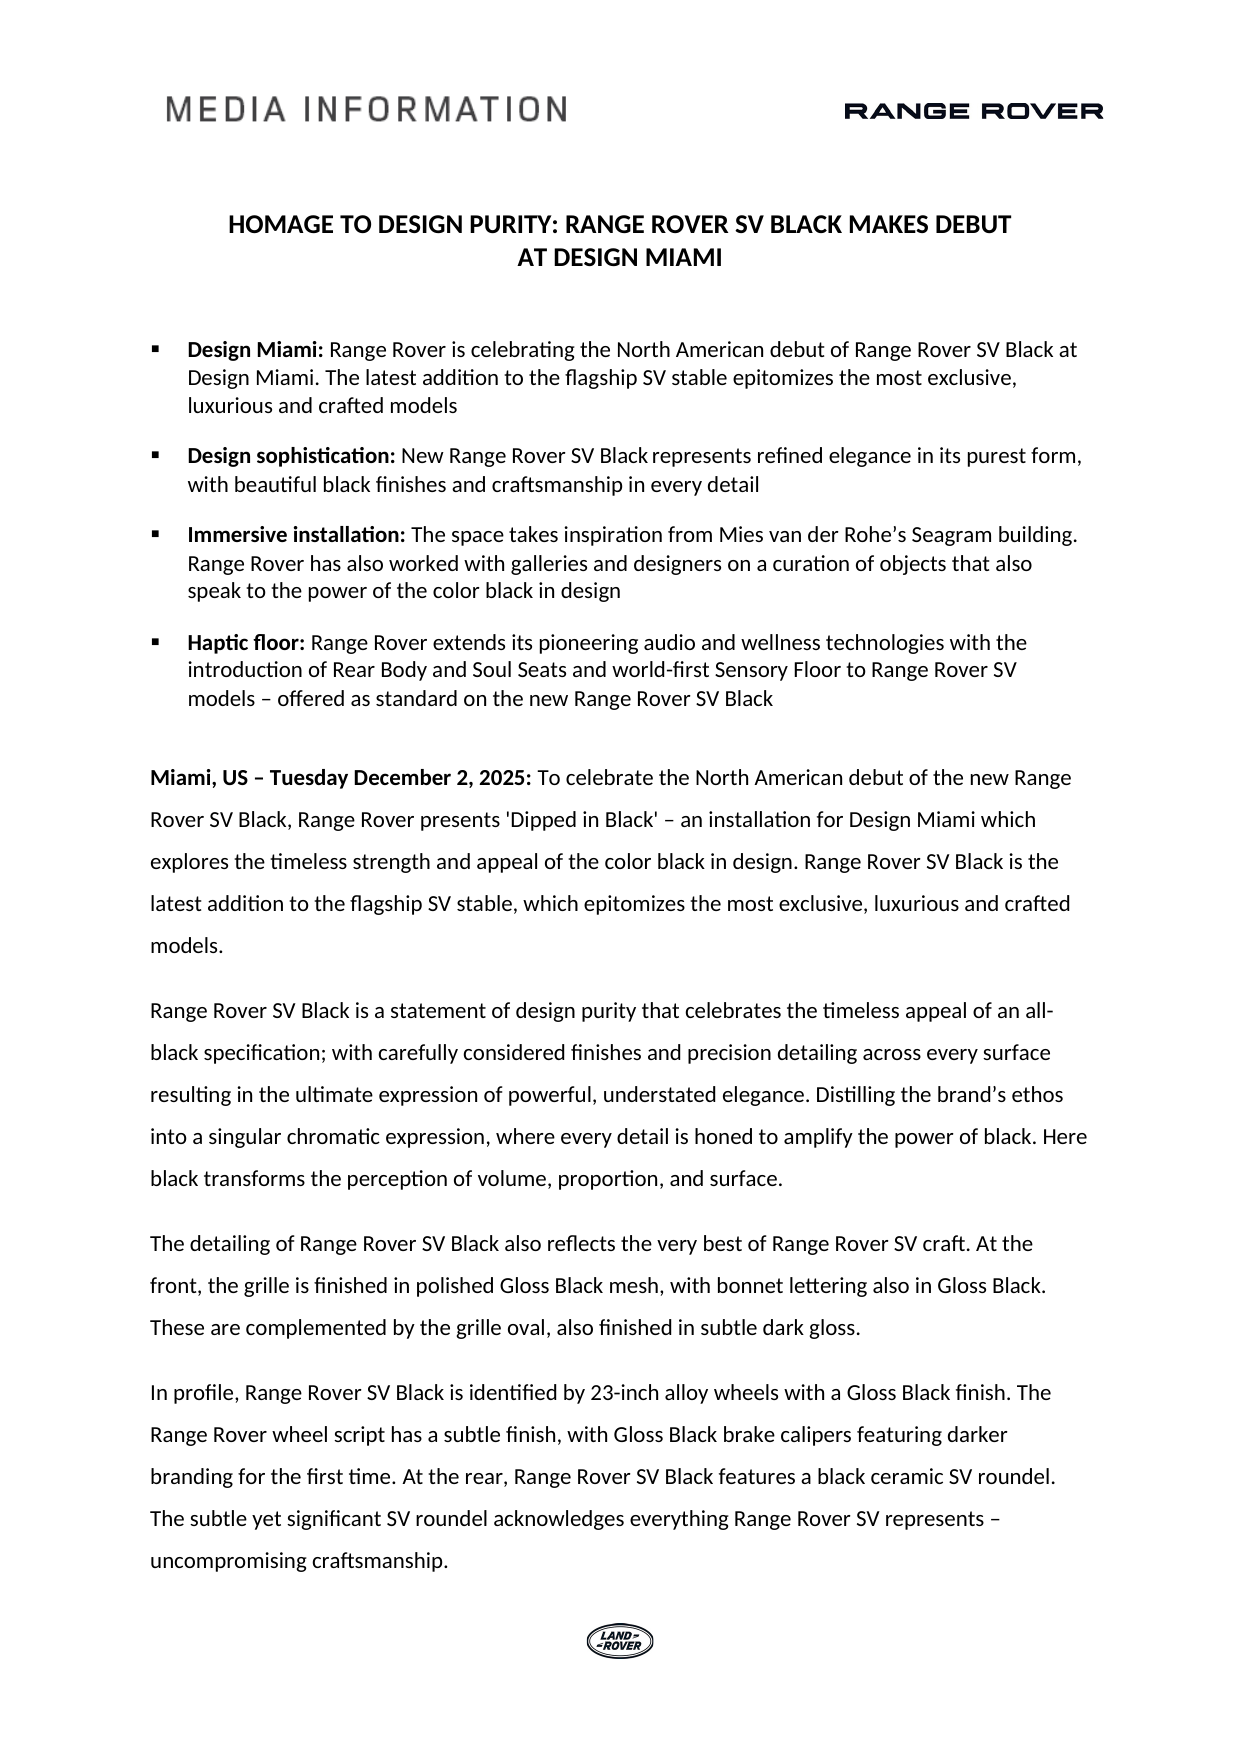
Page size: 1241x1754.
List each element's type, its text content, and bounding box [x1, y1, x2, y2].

picture [586, 1623, 654, 1659]
picture [845, 103, 1104, 119]
text The detailing of Range Rover SV Black also reflects the very best of Range Rover SV craft. At the front, the grille is finished in polished Gloss Black mesh, with bonnet lettering also in Gloss Black. These are complemented by the grille oval, also finished in subtle dark gloss. [150, 1229, 1090, 1341]
picture [150, 75, 588, 154]
text Range Rover SV Black is a statement of design purity that celebrates the timeless appeal of an all-black specification; with carefully considered finishes and precision detailing across every surface resulting in the ultimate expression of powerful, understated elegance. Distilling the brand’s ethos into a singular chromatic expression, where every detail is honed to amplify the power of black. Here black transforms the perception of volume, proportion, and surface. [150, 996, 1090, 1192]
list Immersive installation: The space takes inspiration from Mies van der Rohe’s Seagram building. Range Rover has also worked with galleries and designers on a curation of objects that also speak to the power of the color black in design [150, 521, 1090, 605]
text AT DESIGN MIAMI [150, 241, 1090, 274]
list Design sophistication: New Range Rover SV Black represents refined elegance in its purest form, with beautiful black finishes and craftsmanship in every detail [150, 442, 1090, 498]
text In profile, Range Rover SV Black is identified by 23-inch alloy wheels with a Gloss Black finish. The Range Rover wheel script has a subtle finish, with Gloss Black brake calipers featuring darker branding for the first time. At the rear, Range Rover SV Black features a black ceramic SV roundel. The subtle yet significant SV roundel acknowledges everything Range Rover SV represents – uncompromising craftsmanship. [150, 1378, 1090, 1574]
list Design Miami: Range Rover is celebrating the North American debut of Range Rover SV Black at Design Miami. The latest addition to the flagship SV stable epitomizes the most exclusive, luxurious and crafted models [150, 335, 1090, 419]
text HOMAGE TO DESIGN PURITY: RANGE ROVER SV BLACK MAKES DEBUT [150, 208, 1090, 241]
text Miami, US – Tuesday December 2, 2025: To celebrate the North American debut of the new Range Rover SV Black, Range Rover presents 'Dipped in Black' – an installation for Design Miami which explores the timeless strength and appeal of the color black in design. Range Rover SV Black is the latest addition to the flagship SV stable, which epitomizes the most exclusive, luxurious and crafted models. [150, 763, 1090, 959]
list Haptic floor: Range Rover extends its pioneering audio and wellness technologies with the introduction of Rear Body and Soul Seats and world-first Sensory Floor to Range Rover SV models – offered as standard on the new Range Rover SV Black [150, 628, 1090, 740]
